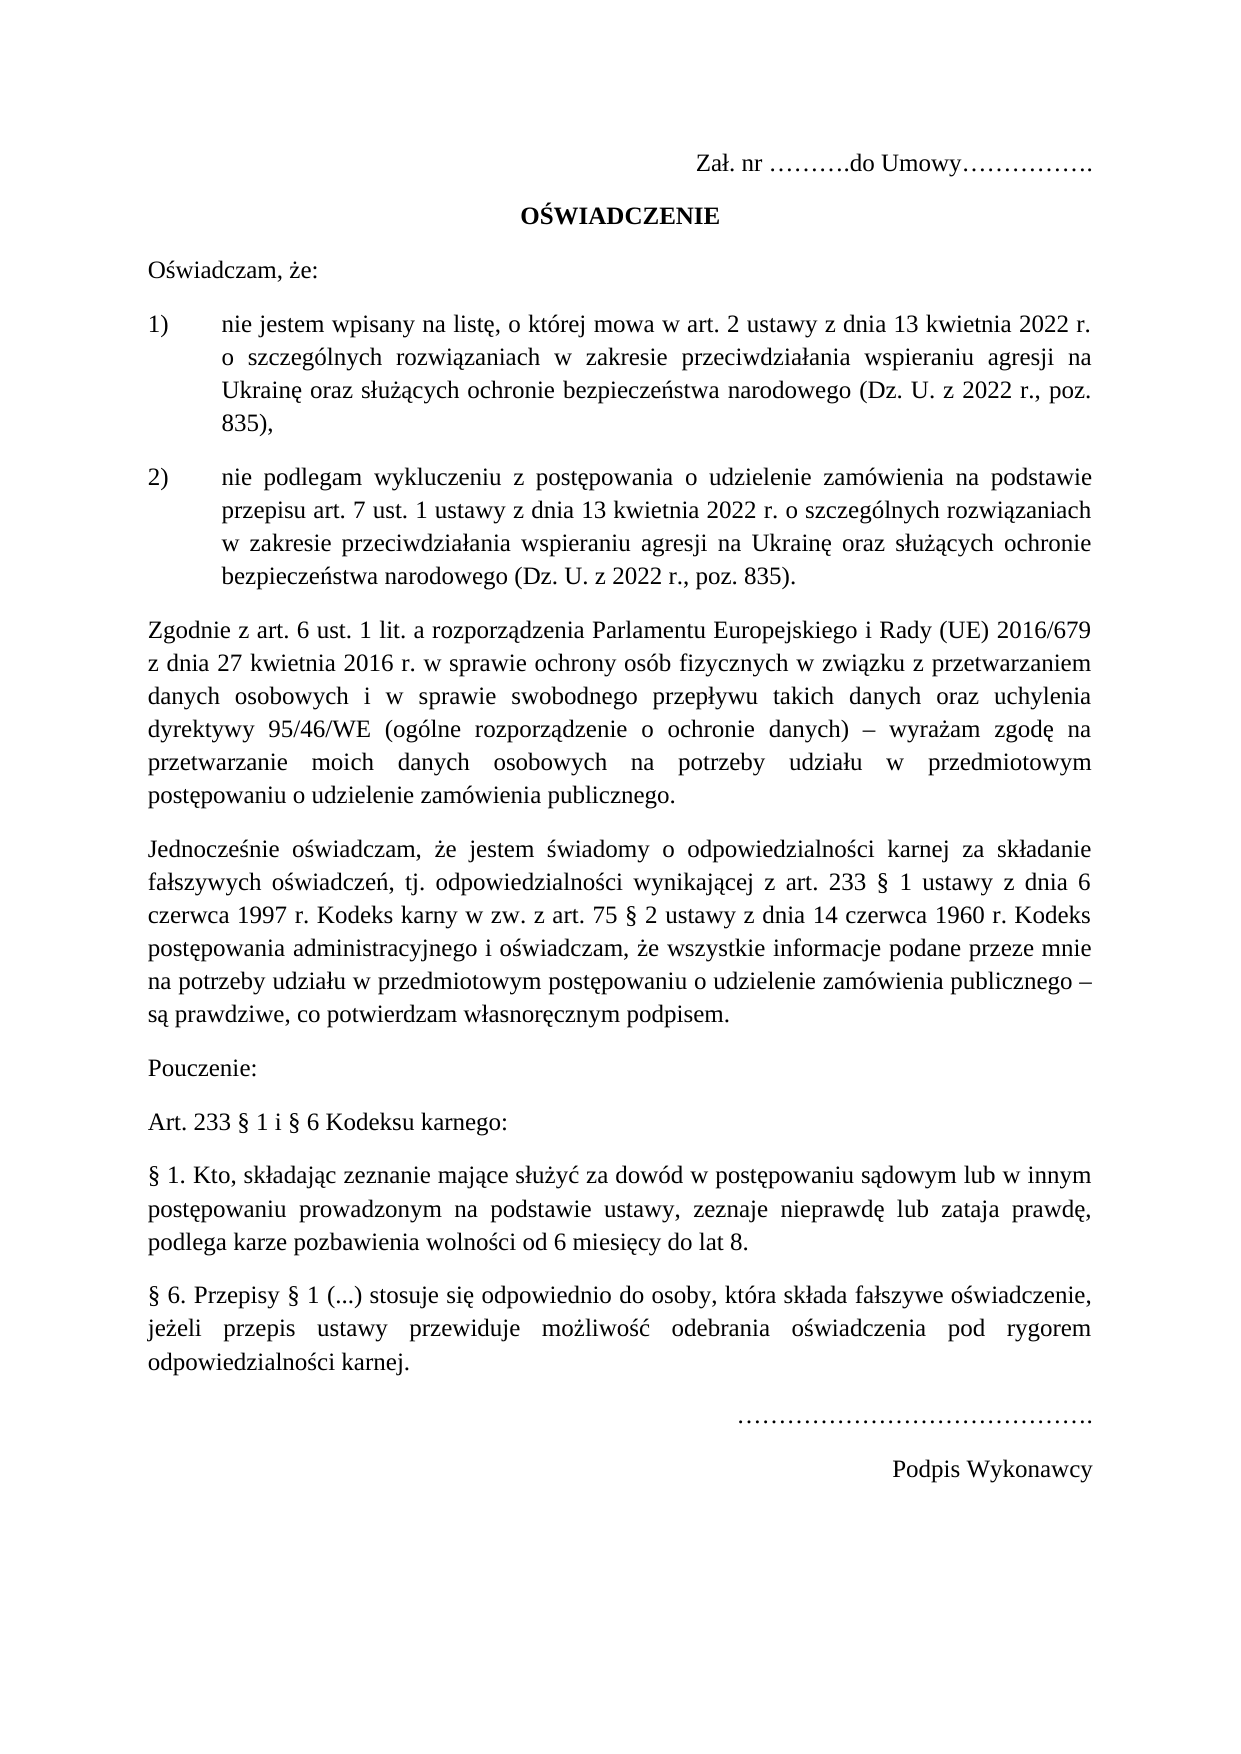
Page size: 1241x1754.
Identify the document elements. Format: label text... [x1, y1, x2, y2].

text § 1. Kto, składając zeznanie mające służyć za dowód w postępowaniu sądowym lub w innym postępowaniu prowadzonym na podstawie ustawy, zeznaje nieprawdę lub zataja prawdę, podlega karze pozbawienia wolności od 6 miesięcy do lat 8. [148, 1161, 1093, 1255]
text Zgodnie z art. 6 ust. 1 lit. a rozporządzenia Parlamentu Europejskiego i Rady (UE) 2016/679 z dnia 27 kwietnia 2016 r. w sprawie ochrony osób fizycznych w związku z przetwarzaniem danych osobowych i w sprawie swobodnego przepływu takich danych oraz uchylenia dyrektywy 95/46/WE (ogólne rozporządzenie o ochronie danych) – wyrażam zgodę na przetwarzanie moich danych osobowych na potrzeby udziału w przedmiotowym postępowaniu o udzielenie zamówienia publicznego. [148, 615, 1093, 809]
text Jednocześnie oświadczam, że jestem świadomy o odpowiedzialności karnej za składanie fałszywych oświadczeń, tj. odpowiedzialności wynikającej z art. 233 § 1 ustawy z dnia 6 czerwca 1997 r. Kodeks karny w zw. z art. 75 § 2 ustawy z dnia 14 czerwca 1960 r. Kodeks postępowania administracyjnego i oświadczam, że wszystkie informacje podane przeze mnie na potrzeby udziału w przedmiotowym postępowaniu o udzielenie zamówienia publicznego – są prawdziwe, co potwierdzam własnoręcznym podpisem. [148, 834, 1093, 1028]
text Oświadczam, że: [148, 255, 1093, 284]
text Podpis Wykonawcy [148, 1454, 1093, 1483]
text Art. 233 § 1 i § 6 Kodeksu karnego: [148, 1107, 1093, 1136]
text Zał. nr ……….do Umowy……………. [148, 148, 1093, 176]
text Pouczenie: [148, 1053, 1093, 1082]
text 1) nie jestem wpisany na listę, o której mowa w art. 2 ustawy z dnia 13 kwietnia 2022 r. o szczególnych rozwiązaniach w zakresie przeciwdziałania wspieraniu agresji na Ukrainę oraz służących ochronie bezpieczeństwa narodowego (Dz. U. z 2022 r., poz. 835), [148, 309, 1093, 437]
text § 6. Przepisy § 1 (...) stosuje się odpowiednio do osoby, która składa fałszywe oświadczenie, jeżeli przepis ustawy przewiduje możliwość odebrania oświadczenia pod rygorem odpowiedzialności karnej. [148, 1281, 1093, 1375]
text ……………………………………. [148, 1400, 1093, 1429]
text 2) nie podlegam wykluczeniu z postępowania o udzielenie zamówienia na podstawie przepisu art. 7 ust. 1 ustawy z dnia 13 kwietnia 2022 r. o szczególnych rozwiązaniach w zakresie przeciwdziałania wspieraniu agresji na Ukrainę oraz służących ochronie bezpieczeństwa narodowego (Dz. U. z 2022 r., poz. 835). [148, 462, 1093, 590]
text OŚWIADCZENIE [148, 201, 1093, 230]
